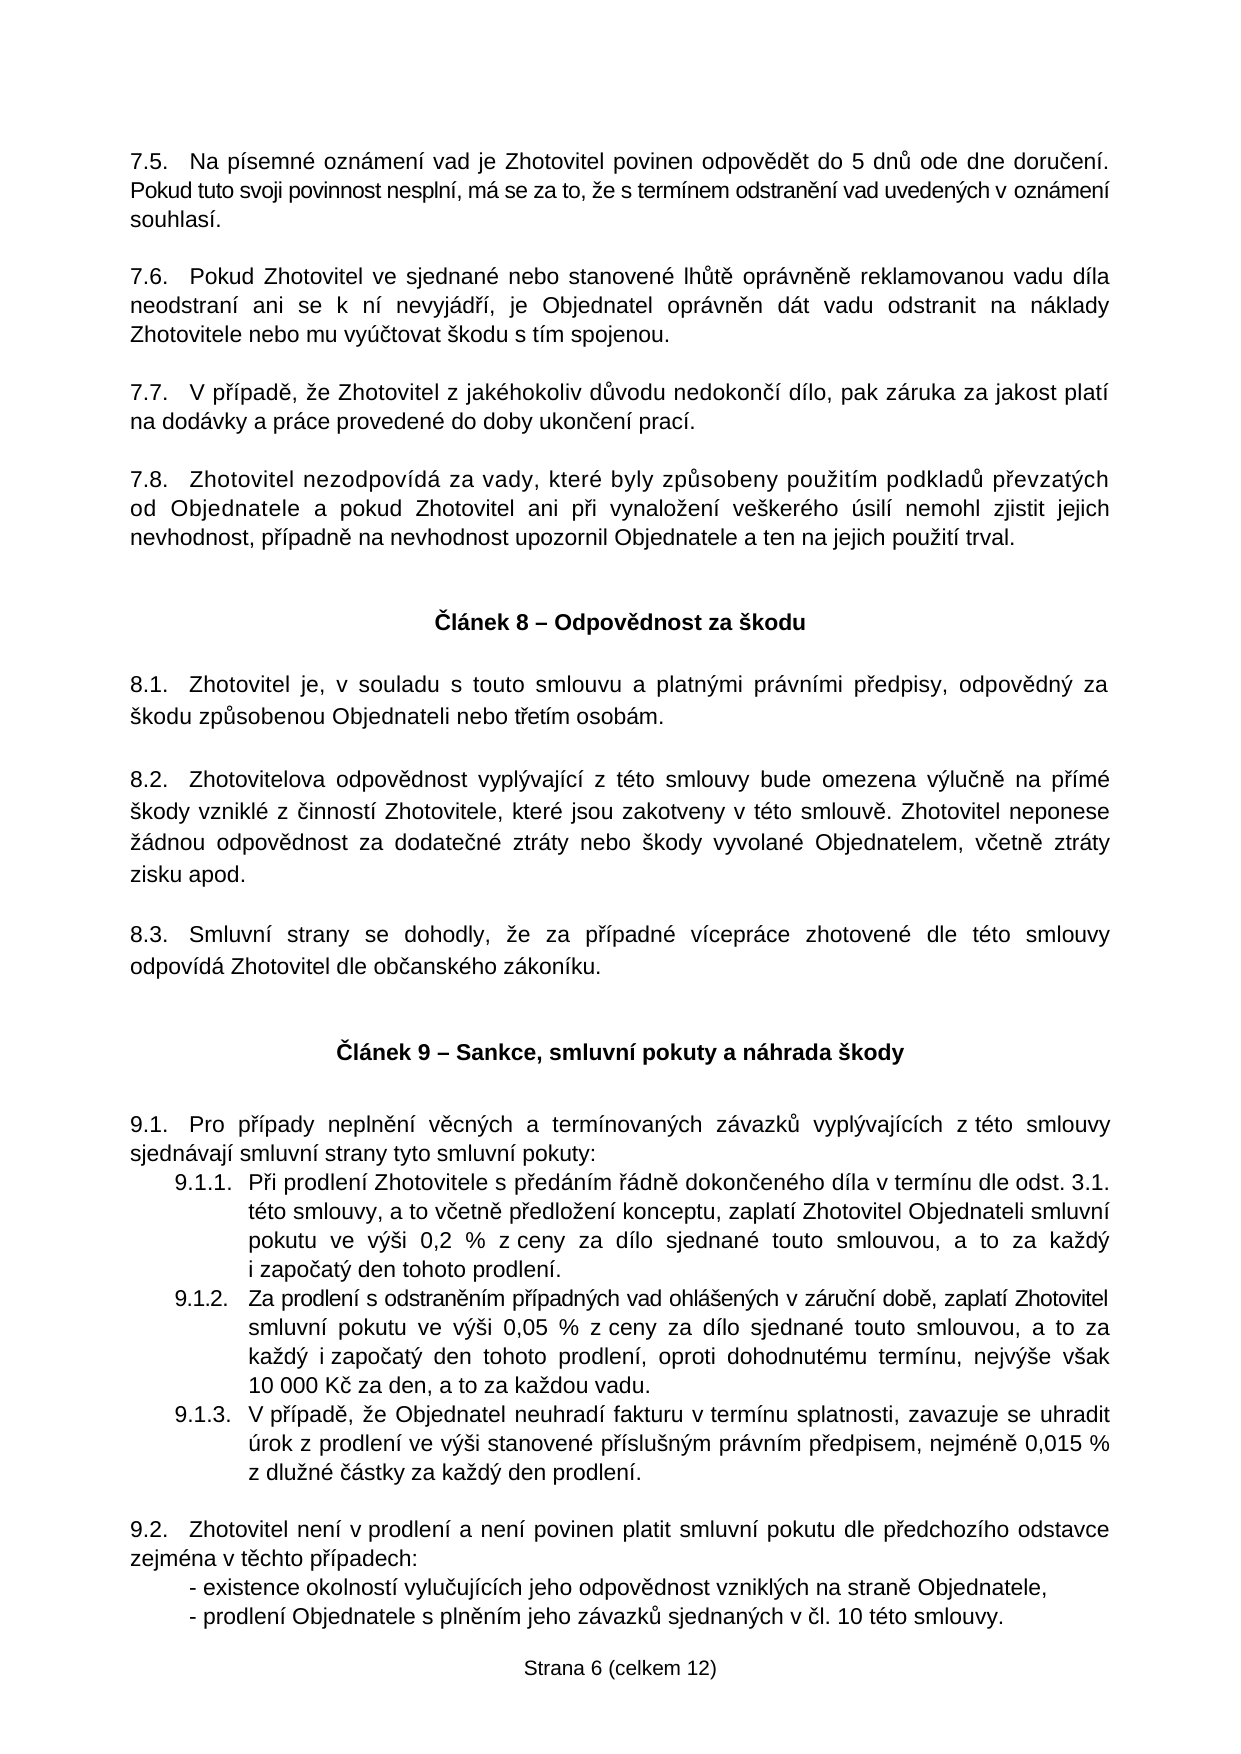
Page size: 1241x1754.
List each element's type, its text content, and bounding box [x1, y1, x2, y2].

text 9.1.1. Při prodlení Zhotovitele s předáním řádně dokončeného díla v termínu dle odst. 3.1. této smlouvy, a to včetně předložení konceptu, zaplatí Zhotovitel Objednateli smluvní pokutu ve výši 0,2 % z ceny za dílo sjednané touto smlouvou, a to za každý i započatý den tohoto prodlení. [174, 1169, 1110, 1282]
text 9.2. Zhotovitel není v prodlení a není povinen platit smluvní pokutu dle předchozího odstavce zejména v těchto případech: [130, 1516, 1110, 1572]
text - prodlení Objednatele s plněním jeho závazků sjednaných v čl. 10 této smlouvy. [130, 1603, 1099, 1630]
list Na písemné oznámení vad je Zhotovitel povinen odpovědět do 5 dnů ode dne doručení. Pokud tuto svoji povinnost nesplní, má se za to, že s termínem odstranění vad uvedených v oznámení souhlasí. [130, 148, 1110, 232]
list Zhotovitel nezodpovídá za vady, které byly způsobeny použitím podkladů převzatých od Objednatele a pokud Zhotovitel ani při vynaložení veškerého úsilí nemohl zjistit jejich nevhodnost, případně na nevhodnost upozornil Objednatele a ten na jejich použití trval. [130, 466, 1110, 550]
list V případě, že Zhotovitel z jakéhokoliv důvodu nedokončí dílo, pak záruka za jakost platí na dodávky a práce provedené do doby ukončení prací. [130, 379, 1110, 434]
list Pokud Zhotovitel ve sjednané nebo stanovené lhůtě oprávněně reklamovanou vadu díla neodstraní ani se k ní nevyjádří, je Objednatel oprávněn dát vadu odstranit na náklady Zhotovitele nebo mu vyúčtovat škodu s tím spojenou. [130, 263, 1110, 348]
text - existence okolností vylučujících jeho odpovědnost vzniklých na straně Objednatele, [130, 1574, 1099, 1601]
text Článek 8 – Odpovědnost za škodu [130, 609, 1110, 635]
list Smluvní strany se dohodly, že za případné vícepráce zhotovené dle této smlouvy odpovídá Zhotovitel dle občanského zákoníku. [130, 921, 1110, 979]
text 9.1. Pro případy neplnění věcných a termínovaných závazků vyplývajících z této smlouvy sjednávají smluvní strany tyto smluvní pokuty: [130, 1111, 1110, 1166]
text Článek 9 – Sankce, smluvní pokuty a náhrada škody [130, 1039, 1110, 1066]
list Zhotovitel je, v souladu s touto smlouvu a platnými právními předpisy, odpovědný za škodu způsobenou Objednateli nebo třetím osobám. [130, 671, 1110, 729]
text 9.1.3. V případě, že Objednatel neuhradí fakturu v termínu splatnosti, zavazuje se uhradit úrok z prodlení ve výši stanovené příslušným právním předpisem, nejméně 0,015 % z dlužné částky za každý den prodlení. [174, 1401, 1110, 1485]
text 9.1.2. Za prodlení s odstraněním případných vad ohlášených v záruční době, zaplatí Zhotovitel smluvní pokutu ve výši 0,05 % z ceny za dílo sjednané touto smlouvou, a to za každý i započatý den tohoto prodlení, oproti dohodnutému termínu, nejvýše však 10 000 Kč za den, a to za každou vadu. [174, 1285, 1110, 1398]
list Zhotovitelova odpovědnost vyplývající z této smlouvy bude omezena výlučně na přímé škody vzniklé z činností Zhotovitele, které jsou zakotveny v této smlouvě. Zhotovitel neponese žádnou odpovědnost za dodatečné ztráty nebo škody vyvolané Objednatelem, včetně ztráty zisku apod. [130, 766, 1110, 887]
